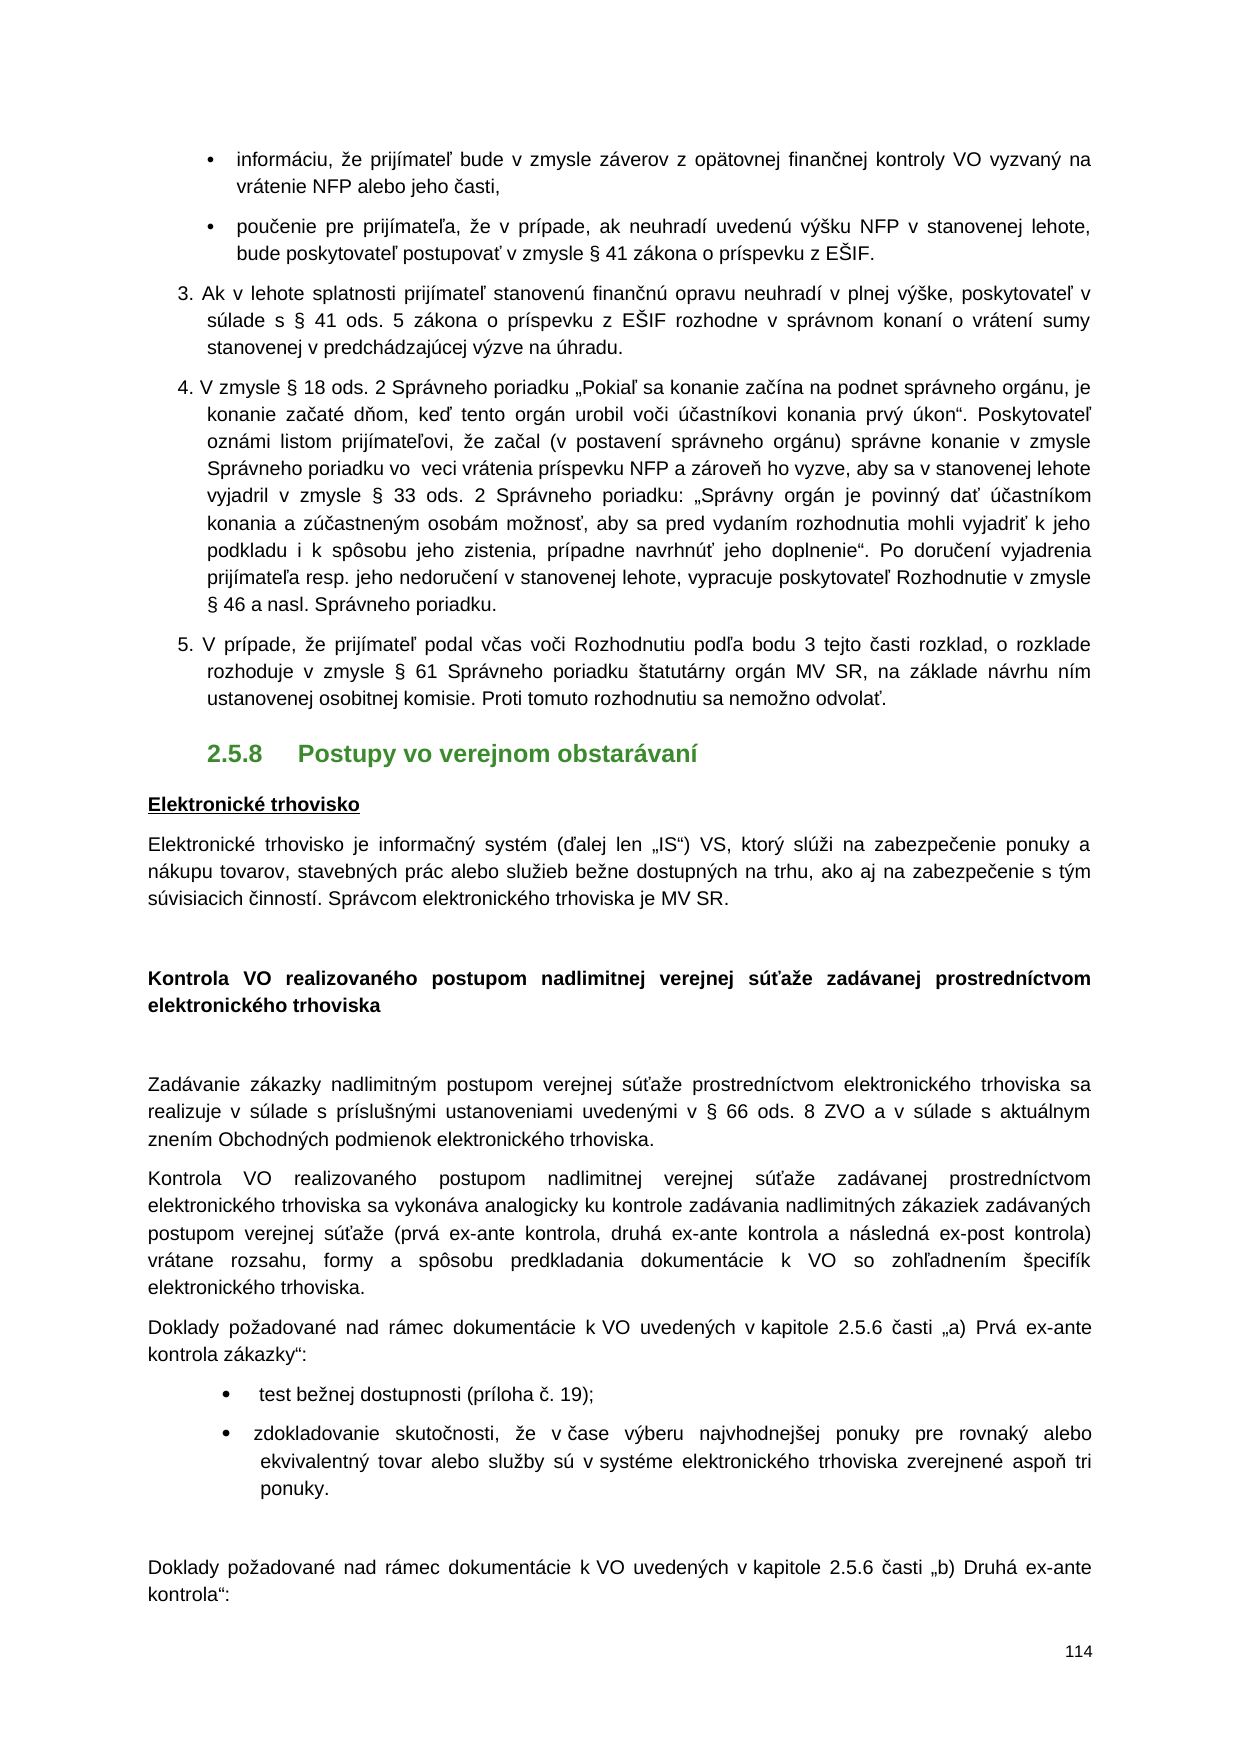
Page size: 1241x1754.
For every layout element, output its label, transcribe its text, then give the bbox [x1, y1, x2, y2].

text 4. V zmysle § 18 ods. 2 Správneho poriadku „Pokiaľ sa konanie začína na podnet správneho orgánu, je konanie začaté dňom, keď tento orgán urobil voči účastníkovi konania prvý úkon“. Poskytovateľ oznámi listom prijímateľovi, že začal (v postavení správneho orgánu) správne konanie v zmysle Správneho poriadku vo veci vrátenia príspevku NFP a zároveň ho vyzve, aby sa v stanovenej lehote vyjadril v zmysle § 33 ods. 2 Správneho poriadku: „Správny orgán je povinný dať účastníkom konania a zúčastneným osobám možnosť, aby sa pred vydaním rozhodnutia mohli vyjadriť k jeho podkladu i k spôsobu jeho zistenia, prípadne navrhnúť jeho doplnenie“. Po doručení vyjadrenia prijímateľa resp. jeho nedoručení v stanovenej lehote, vypracuje poskytovateľ Rozhodnutie v zmysle § 46 a nasl. Správneho poriadku. [177, 376, 1092, 616]
text Kontrola VO realizovaného postupom nadlimitnej verejnej súťaže zadávanej prostredníctvom elektronického trhoviska [148, 966, 1092, 1016]
text Elektronické trhovisko je informačný systém (ďalej len „IS“) VS, ktorý slúži na zabezpečenie ponuky a nákupu tovarov, stavebných prác alebo služieb bežne dostupných na trhu, ako aj na zabezpečenie s tým súvisiacich činností. Správcom elektronického trhoviska je MV SR. [148, 833, 1092, 910]
text • informáciu, že prijímateľ bude v zmysle záverov z opätovnej finančnej kontroly VO vyzvaný na vrátenie NFP alebo jeho časti, [207, 148, 1092, 198]
text • poučenie pre prijímateľa, že v prípade, ak neuhradí uvedenú výšku NFP v stanovenej lehote, bude poskytovateľ postupovať v zmysle § 41 zákona o príspevku z EŠIF. [207, 214, 1092, 264]
text Doklady požadované nad rámec dokumentácie k VO uvedených v kapitole 2.5.6 časti „b) Druhá ex-ante kontrola“: [148, 1556, 1092, 1606]
text 5. V prípade, že prijímateľ podal včas voči Rozhodnutiu podľa bodu 3 tejto časti rozklad, o rozklade rozhoduje v zmysle § 61 Správneho poriadku štatutárny orgán MV SR, na základe návrhu ním ustanovenej osobitnej komisie. Proti tomuto rozhodnutiu sa nemožno odvolať. [177, 633, 1092, 710]
text Elektronické trhovisko [148, 793, 1092, 816]
text Doklady požadované nad rámec dokumentácie k VO uvedených v kapitole 2.5.6 časti „a) Prvá ex-ante kontrola zákazky“: [148, 1316, 1092, 1365]
list test bežnej dostupnosti (príloha č. 19); [223, 1382, 1092, 1405]
text Kontrola VO realizovaného postupom nadlimitnej verejnej súťaže zadávanej prostredníctvom elektronického trhoviska sa vykonáva analogicky ku kontrole zadávania nadlimitných zákaziek zadávaných postupom verejnej súťaže (prvá ex-ante kontrola, druhá ex-ante kontrola a následná ex-post kontrola) vrátane rozsahu, formy a spôsobu predkladania dokumentácie k VO so zohľadnením špecifík elektronického trhoviska. [148, 1167, 1092, 1298]
text 3. Ak v lehote splatnosti prijímateľ stanovenú finančnú opravu neuhradí v plnej výške, poskytovateľ v súlade s § 41 ods. 5 zákona o príspevku z EŠIF rozhodne v správnom konaní o vrátení sumy stanovenej v predchádzajúcej výzve na úhradu. [177, 281, 1092, 358]
text Zadávanie zákazky nadlimitným postupom verejnej súťaže prostredníctvom elektronického trhoviska sa realizuje v súlade s príslušnými ustanoveniami uvedenými v § 66 ods. 8 ZVO a v súlade s aktuálnym znením Obchodných podmienok elektronického trhoviska. [148, 1073, 1092, 1150]
subtitle Postupy vo verejnom obstarávaní [207, 739, 1092, 768]
list zdokladovanie skutočnosti, že v čase výberu najvhodnejšej ponuky pre rovnaký alebo ekvivalentný tovar alebo služby sú v systéme elektronického trhoviska zverejnené aspoň tri ponuky. [223, 1422, 1092, 1499]
